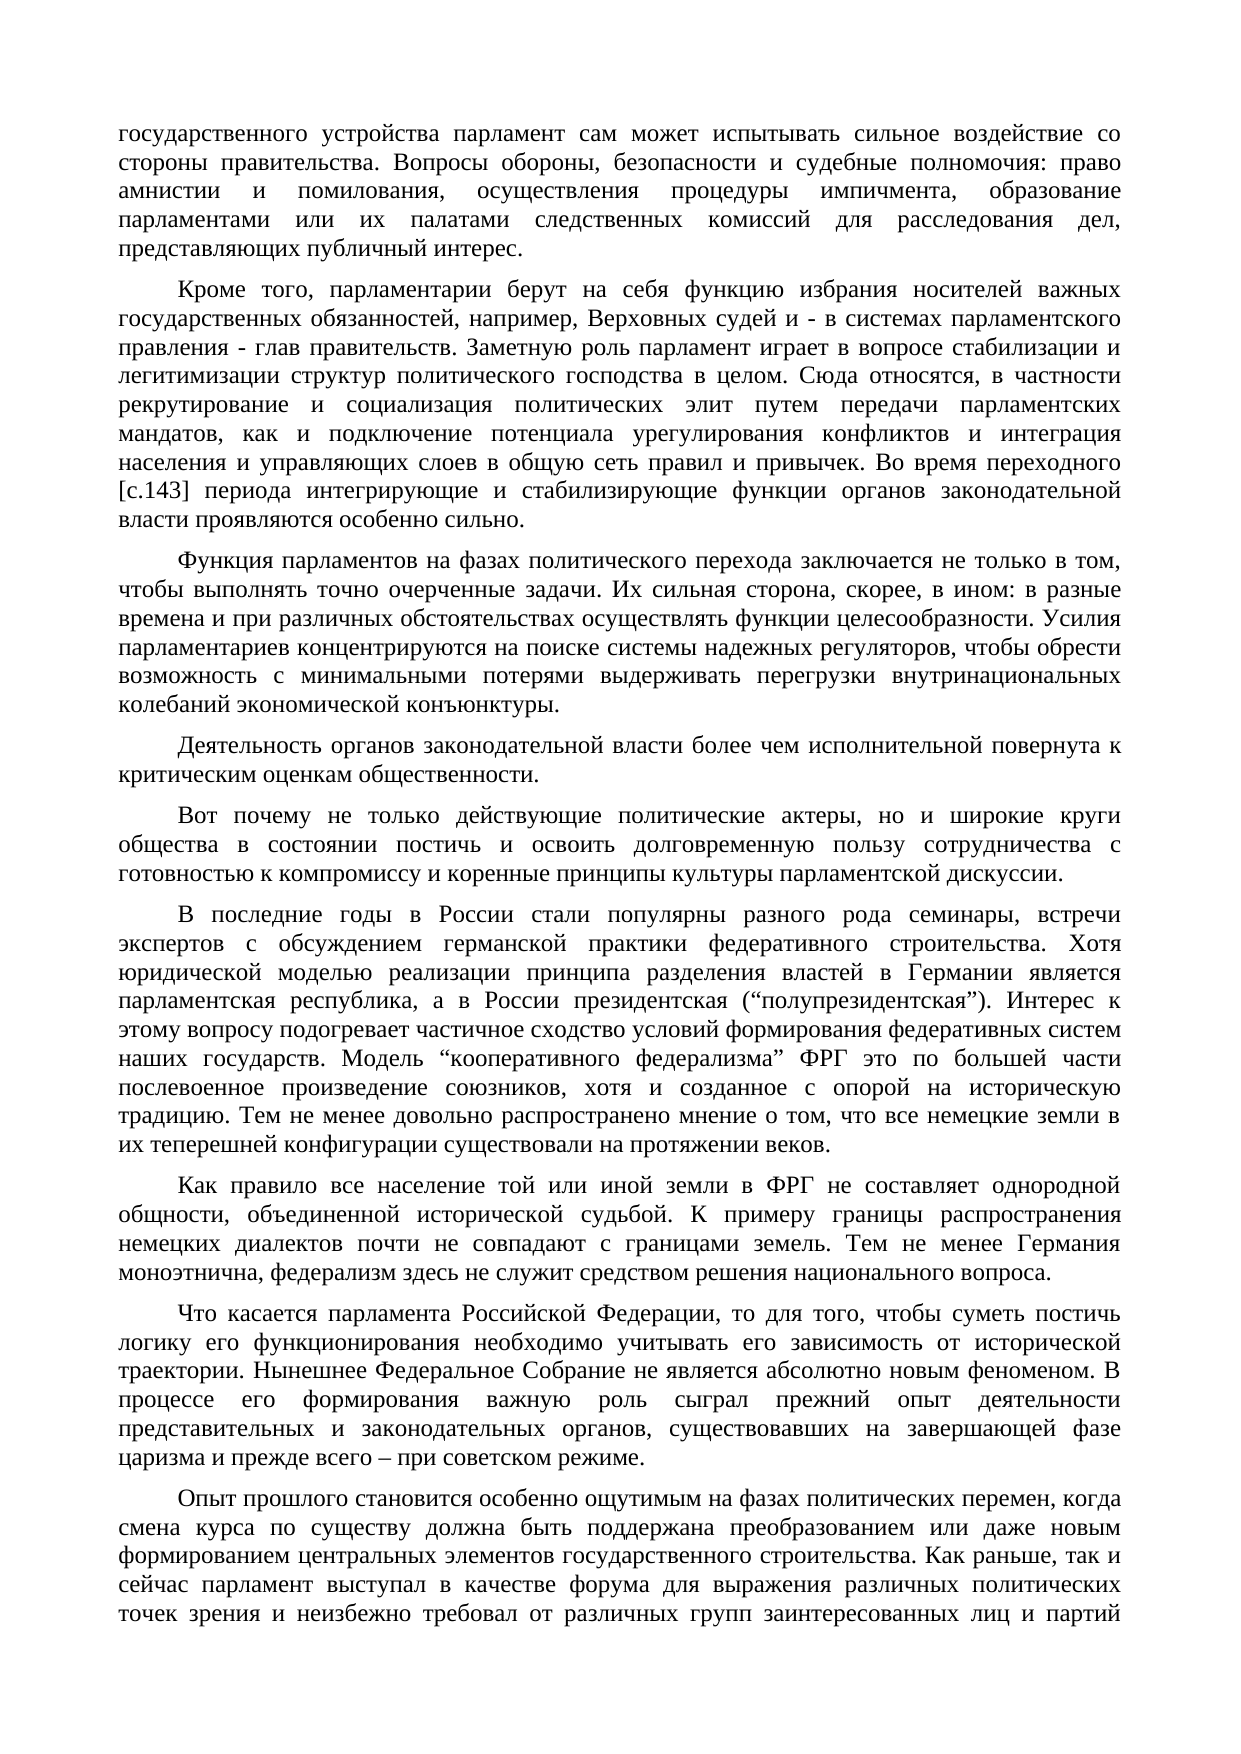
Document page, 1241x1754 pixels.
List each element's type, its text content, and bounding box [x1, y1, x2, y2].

text Функция парламентов на фазах политического перехода заключается не только в том, чтобы выполнять точно очерченные задачи. Их сильная сторона, скорее, в ином: в разные времена и при различных обстоятельствах осуществлять функции целесообразности. Усилия парламентариев концентрируются на поиске системы надежных регуляторов, чтобы обрести возможность с минимальными потерями выдерживать перегрузки внутринациональных колебаний экономической конъюнктуры. [118, 546, 1122, 718]
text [118, 1483, 1122, 1627]
text Что касается парламента Российской Федерации, то для того, чтобы суметь постичь логику его функционирования необходимо учитывать его зависимость от исторической траектории. Нынешнее Федеральное Собрание не является абсолютно новым феноменом. В процессе его формирования важную роль сыграл прежний опыт деятельности представительных и законодательных органов, существовавших на завершающей фазе царизма и прежде всего – при советском режиме. [118, 1298, 1122, 1471]
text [118, 118, 1122, 262]
text Кроме того, парламентарии берут на себя функцию избрания носителей важных государственных обязанностей, например, Верховных судей и - в системах парламентского правления - глав правительств. Заметную роль парламент играет в вопросе стабилизации и легитимизации структур политического господства в целом. Сюда относятся, в частности рекрутирование и социализация политических элит путем передачи парламентских мандатов, как и подключение потенциала урегулирования конфликтов и интеграция населения и управляющих слоев в общую сеть правил и привычек. Во время переходного [c.143] периода интегрирующие и стабилизирующие функции органов законодательной власти проявляются особенно сильно. [118, 274, 1122, 533]
text Как правило все население той или иной земли в ФРГ не составляет однородной общности, объединенной исторической судьбой. К примеру границы распространения немецких диалектов почти не совпадают с границами земель. Тем не менее Германия моноэтнична, федерализм здесь не служит средством решения национального вопроса. [118, 1171, 1122, 1286]
text В последние годы в России стали популярны разного рода семинары, встречи экспертов с обсуждением германской практики федеративного строительства. Хотя юридической моделью реализации принципа разделения властей в Германии является парламентская республика, а в России президентская (“полупрезидентская”). Интерес к этому вопросу подогревает частичное сходство условий формирования федеративных систем наших государств. Модель “кооперативного федерализма” ФРГ это по большей части послевоенное произведение союзников, хотя и созданное с опорой на историческую традицию. Тем не менее довольно распространено мнение о том, что все немецкие земли в их теперешней конфигурации существовали на протяжении веков. [118, 899, 1122, 1158]
text Вот почему не только действующие политические актеры, но и широкие круги общества в состоянии постичь и освоить долговременную пользу сотрудничества с готовностью к компромиссу и коренные принципы культуры парламентской дискуссии. [118, 801, 1122, 887]
text Деятельность органов законодательной власти более чем исполнительной повернута к критическим оценкам общественности. [118, 731, 1122, 788]
